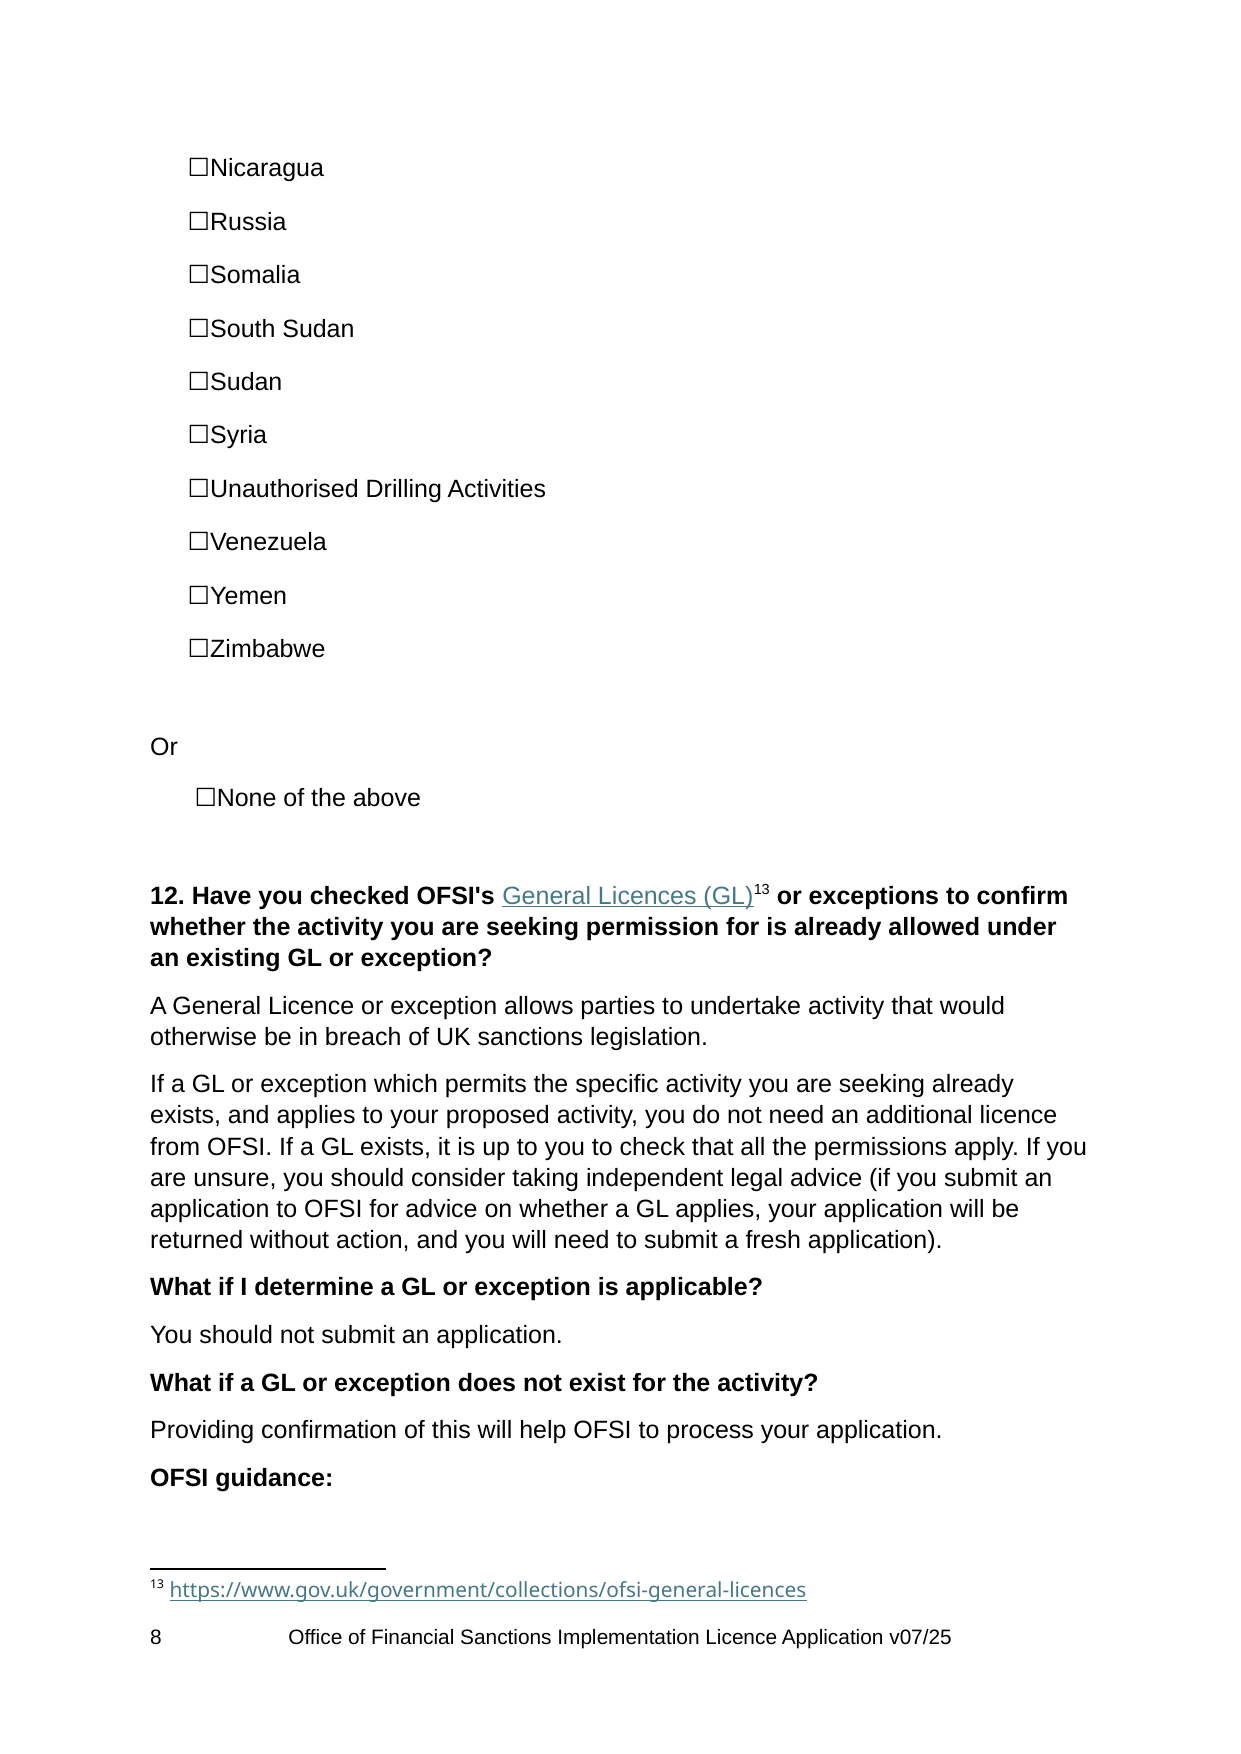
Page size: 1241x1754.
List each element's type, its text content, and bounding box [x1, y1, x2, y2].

text Providing confirmation of this will help OFSI to process your application. [150, 1416, 1090, 1444]
text Sudan [187, 364, 1090, 398]
text Nicaragua [187, 150, 1090, 184]
text Zimbabwe [187, 631, 1090, 665]
text What if a GL or exception does not exist for the activity? [150, 1368, 1090, 1397]
text Syria [187, 417, 1090, 451]
text Russia [187, 203, 1090, 237]
text South Sudan [187, 310, 1090, 344]
text 12. Have you checked OFSI's General Licences (GL) or exceptions to confirm whether the activity you are seeking permission for is already allowed under an existing GL or exception? [150, 881, 1090, 972]
text Or [150, 732, 1090, 761]
text OFSI guidance: [150, 1463, 1090, 1492]
text Somalia [187, 257, 1090, 291]
text Venezuela [187, 524, 1090, 558]
text Yemen [187, 577, 1090, 612]
text What if I determine a GL or exception is applicable? [150, 1272, 1090, 1301]
text You should not submit an application. [150, 1320, 1090, 1349]
text None of the above [194, 780, 1090, 814]
text Unauthorised Drilling Activities [187, 471, 1090, 505]
text If a GL or exception which permits the specific activity you are seeking already exists, and applies to your proposed activity, you do not need an additional licence from OFSI. If a GL exists, it is up to you to check that all the permissions apply. If you are unsure, you should consider taking independent legal advice (if you submit an application to OFSI for advice on whether a GL applies, your application will be returned without action, and you will need to submit a fresh application). [150, 1069, 1090, 1253]
text A General Licence or exception allows parties to undertake activity that would otherwise be in breach of UK sanctions legislation. [150, 991, 1090, 1051]
